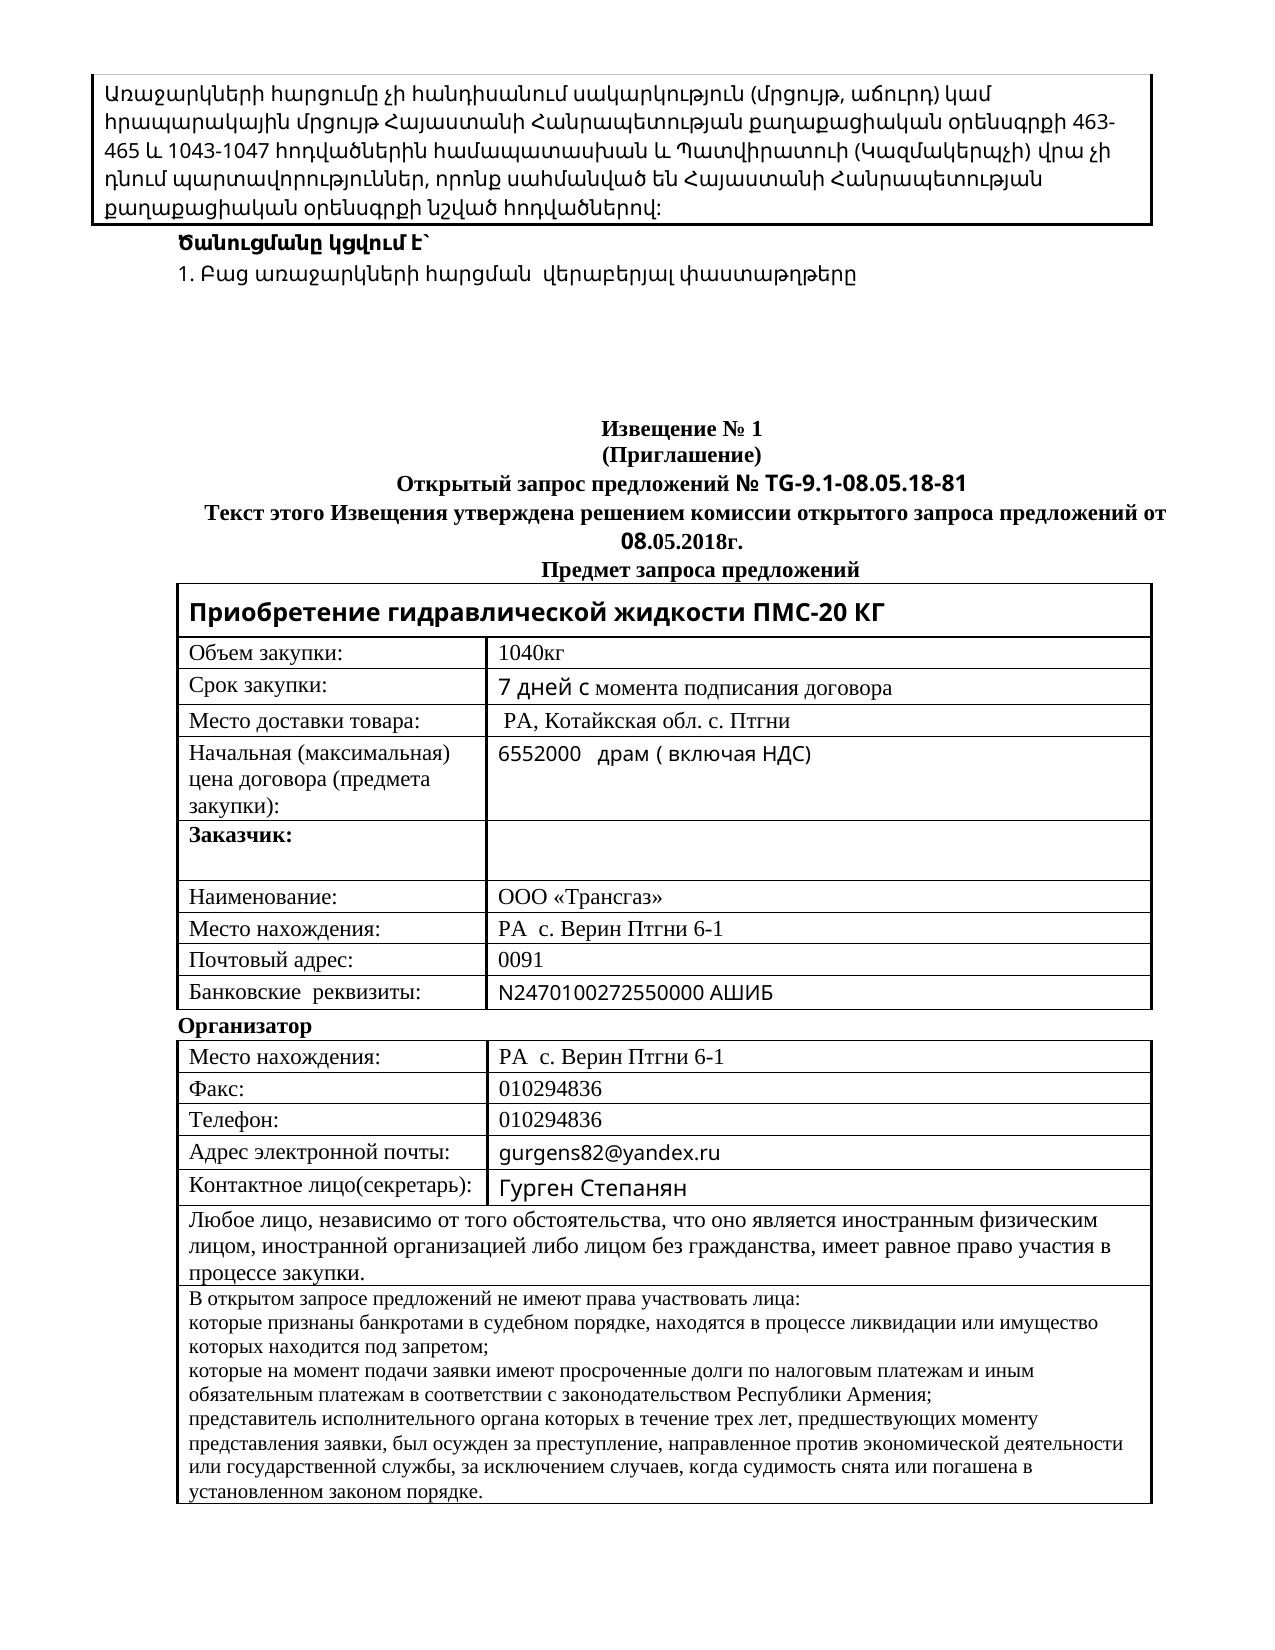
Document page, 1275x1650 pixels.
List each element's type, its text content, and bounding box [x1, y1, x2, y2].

text Текст этого Извещения утверждена решением комиссии открытого запроса предложений от 08.05.2018г. [177, 498, 1186, 556]
table_cell Առաջարկների հարցումը չի հանդիսանում սակարկություն (մրցույթ, աճուրդ) կամ հրապարակային մրցույթ Հայաստանի Հանրապետության քաղաքացիական օրենսգրքի 463-465 և 1043-1047 հոդվածներին համապատասխան և Պատվիրատուի (Կազմակերպչի) վրա չի դնում պարտավորություններ, որոնք սահմանված են Հայաստանի Հանրապետության քաղաքացիական օրենսգրքի նշված հոդվածներով: [94, 75, 1150, 223]
table_cell РА с. Верин Птгни 6-1 [488, 913, 1150, 943]
text Предмет запроса предложений [177, 556, 1186, 582]
table_cell 0091 [488, 944, 1150, 975]
table_cell Наименование: [179, 881, 485, 912]
table_cell Факс: [179, 1073, 486, 1103]
text Ծանուցմանը կցվում է` [177, 228, 1186, 257]
table_cell Контактное лицо(секретарь): [179, 1170, 486, 1205]
table_cell Адрес электронной почты: [179, 1136, 486, 1168]
table_cell Место нахождения: [179, 913, 485, 943]
table_header Приобретение гидравлической жидкости ПМС-20 КГ [179, 584, 1150, 636]
table_cell РА, Котайкская обл. с. Птгни [488, 705, 1150, 736]
table_cell gurgens82@yandex.ru [489, 1136, 1150, 1168]
table_cell Любое лицо, независимо от того обстоятельства, что оно является иностранным физическим лицом, иностранной организацией либо лицом без гражданства, имеет равное право участия в процессе закупки. [179, 1206, 1150, 1285]
table_cell Телефон: [179, 1104, 486, 1135]
text Организатор [177, 1012, 1186, 1038]
table_cell 010294836 [489, 1104, 1150, 1135]
table_cell 6552000 драм ( включая НДС) [488, 737, 1150, 820]
table_cell Банковские реквизиты: [179, 976, 485, 1008]
table_cell Объем закупки: [179, 638, 485, 668]
table_cell N2470100272550000 АШИБ [488, 976, 1150, 1008]
table_cell [488, 821, 1150, 880]
table_header Место нахождения: [179, 1041, 486, 1072]
table_cell Начальная (максимальная) цена договора (предмета закупки): [179, 737, 485, 820]
table_cell ООО «Трансгаз» [488, 881, 1150, 912]
table_cell Место доставки товара: [179, 705, 485, 736]
table_cell 7 дней с момента подписания договора [488, 669, 1150, 704]
table_cell 010294836 [489, 1073, 1150, 1103]
table_cell Гурген Степанян [489, 1170, 1150, 1205]
table_cell 1040кг [488, 638, 1150, 668]
text (Приглашение) [177, 441, 1186, 467]
table_header РА с. Верин Птгни 6-1 [489, 1041, 1150, 1072]
table_cell Срок закупки: [179, 669, 485, 704]
table_cell Заказчик: [179, 821, 485, 880]
text Открытый запрос предложений № TG-9.1-08.05.18-81 [177, 467, 1186, 498]
table_cell В открытом запросе предложений не имеют права участвовать лица: которые признаны банкротами в судебном порядке, находятся в процессе ликвидации или имущество которых находится под запретом; которые на момент подачи заявки имеют просроченные долги по налоговым платежам и иным обязательным платежам в соответствии с законодательством Республики Армения; представитель исполнительного органа которых в течение трех лет, предшествующих моменту представления заявки, был осужден за преступление, направленное против экономической деятельности или государственной службы, за исключением случаев, когда судимость снята или погашена в установленном законом порядке. [179, 1286, 1150, 1503]
table_cell Почтовый адрес: [179, 944, 485, 975]
text Извещение № 1 [177, 414, 1186, 441]
text 1. Բաց առաջարկների հարցման վերաբերյալ փաստաթղթերը [177, 259, 1186, 287]
